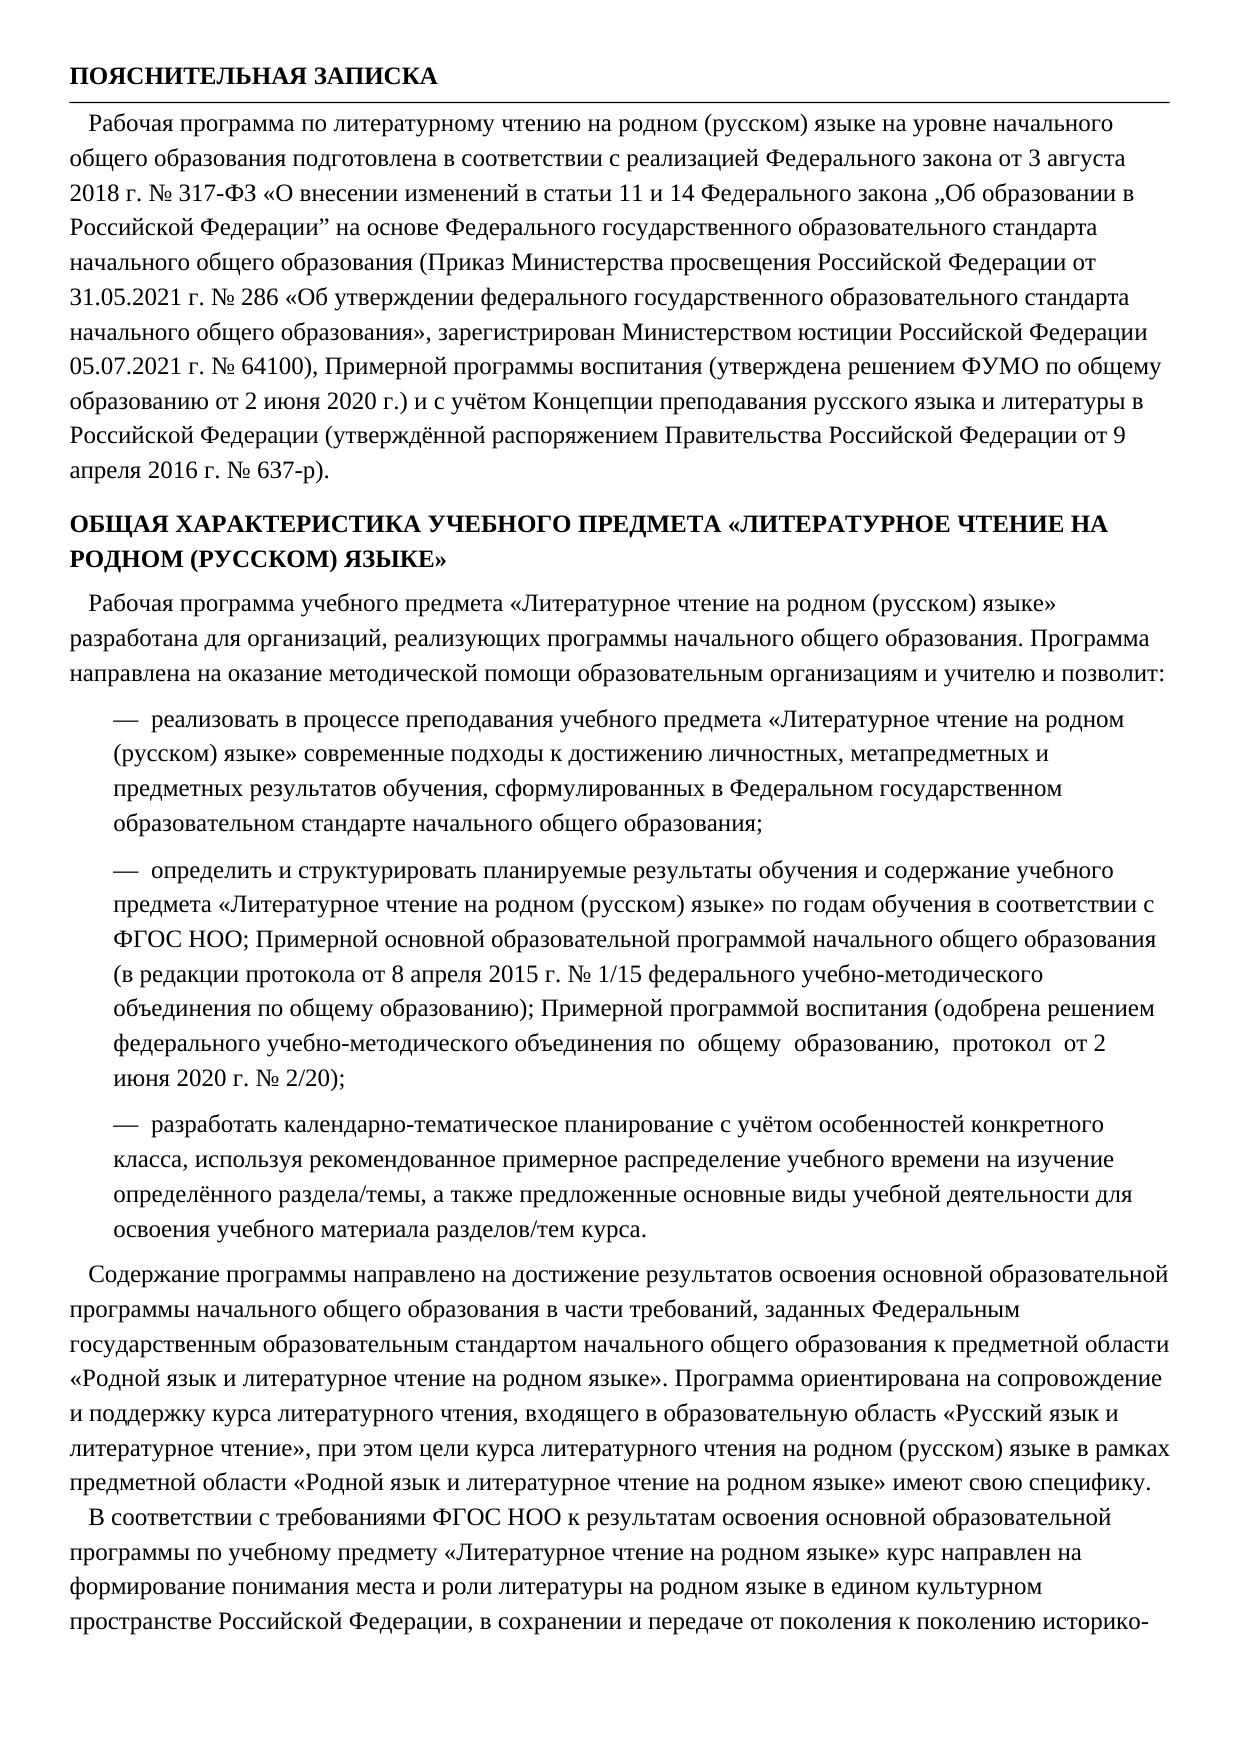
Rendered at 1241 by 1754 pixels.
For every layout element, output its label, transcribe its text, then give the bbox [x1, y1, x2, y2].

text ОБЩАЯ ХАРАКТЕРИСТИКА УЧЕБНОГО ПРЕДМЕТА «ЛИТЕРАТУРНОЕ ЧТЕНИЕ НА РОДНОМ (РУССКОМ) ЯЗЫКЕ» [69, 509, 1182, 573]
text ПОЯСНИТЕЛЬНАЯ ЗАПИСКА [69, 61, 1182, 90]
list реализовать в процессе преподавания учебного предмета «Литературное чтение на родном (русском) языке» современные подходы к достижению личностных, метапредметных и предметных результатов обучения, сформулированных в Федеральном государственном образовательном стандарте начального общего образования; [113, 704, 1126, 836]
text Содержание программы направлено на достижение результатов освоения основной образовательной программы начального общего образования в части требований, заданных Федеральным государственным образовательным стандартом начального общего образования к предметной области [69, 1259, 1171, 1357]
list разработать календарно-тематическое планирование с учётом особенностей конкретного класса, используя рекомендованное примерное распределение учебного времени на изучение определённого раздела/темы, а также предложенные основные виды учебной деятельности для освоения учебного материала разделов/тем курса. [113, 1109, 1134, 1242]
text Рабочая программа по литературному чтению на родном (русском) языке на уровне начального общего образования подготовлена в соответствии с реализацией Федерального закона от 3 августа 2018 г. № 317-ФЗ «О внесении изменений в статьи 11 и 14 Федерального закона „Об образовании в Российской Федерации” на основе Федерального государственного образовательного стандарта начального общего образования (Приказ Министерства просвещения Российской Федерации от 31.05.2021 г. № 286 «Об утверждении федерального государственного образовательного стандарта начального общего образования», зарегистрирован Министерством юстиции Российской Федерации 05.07.2021 г. № 64100), Примерной программы воспитания (утверждена решением ФУМО по общему образованию от 2 июня 2020 г.) и с учётом Концепции преподавания русского языка и литературы в Российской Федерации (утверждённой распоряжением Правительства Российской Федерации от 9 апреля 2016 г. № 637-р). [69, 108, 1171, 484]
list определить и структурировать планируемые результаты обучения и содержание учебного предмета «Литературное чтение на родном (русском) языке» по годам обучения в соответствии с ФГОС НОО; Примерной основной образовательной программой начального общего образования (в редакции протокола от 8 апреля 2015 г. № 1/15 федерального учебно-методического объединения по общему образованию); Примерной программой воспитания (одобрена решением федерального учебно-методического объединения по общему образованию, протокол от 2 июня 2020 г. № 2/20); [113, 855, 1158, 1092]
text «Родной язык и литературное чтение на родном языке». Программа ориентирована на сопровождение и поддержку курса литературного чтения, входящего в образовательную область «Русский язык и литературное чтение», при этом цели курса литературного чтения на родном (русском) языке в рамках предметной области «Родной язык и литературное чтение на родном языке» имеют свою специфику. [69, 1363, 1173, 1496]
text В соответствии с требованиями ФГОС НОО к результатам освоения основной образовательной программы по учебному предмету «Литературное чтение на родном языке» курс направлен на формирование понимания места и роли литературы на родном языке в едином культурном пространстве Российской Федерации, в сохранении и передаче от поколения к поколению историко- [69, 1502, 1182, 1635]
text Рабочая программа учебного предмета «Литературное чтение на родном (русском) языке» разработана для организаций, реализующих программы начального общего образования. Программа направлена на оказание методической помощи образовательным организациям и учителю и позволит: [69, 588, 1182, 687]
